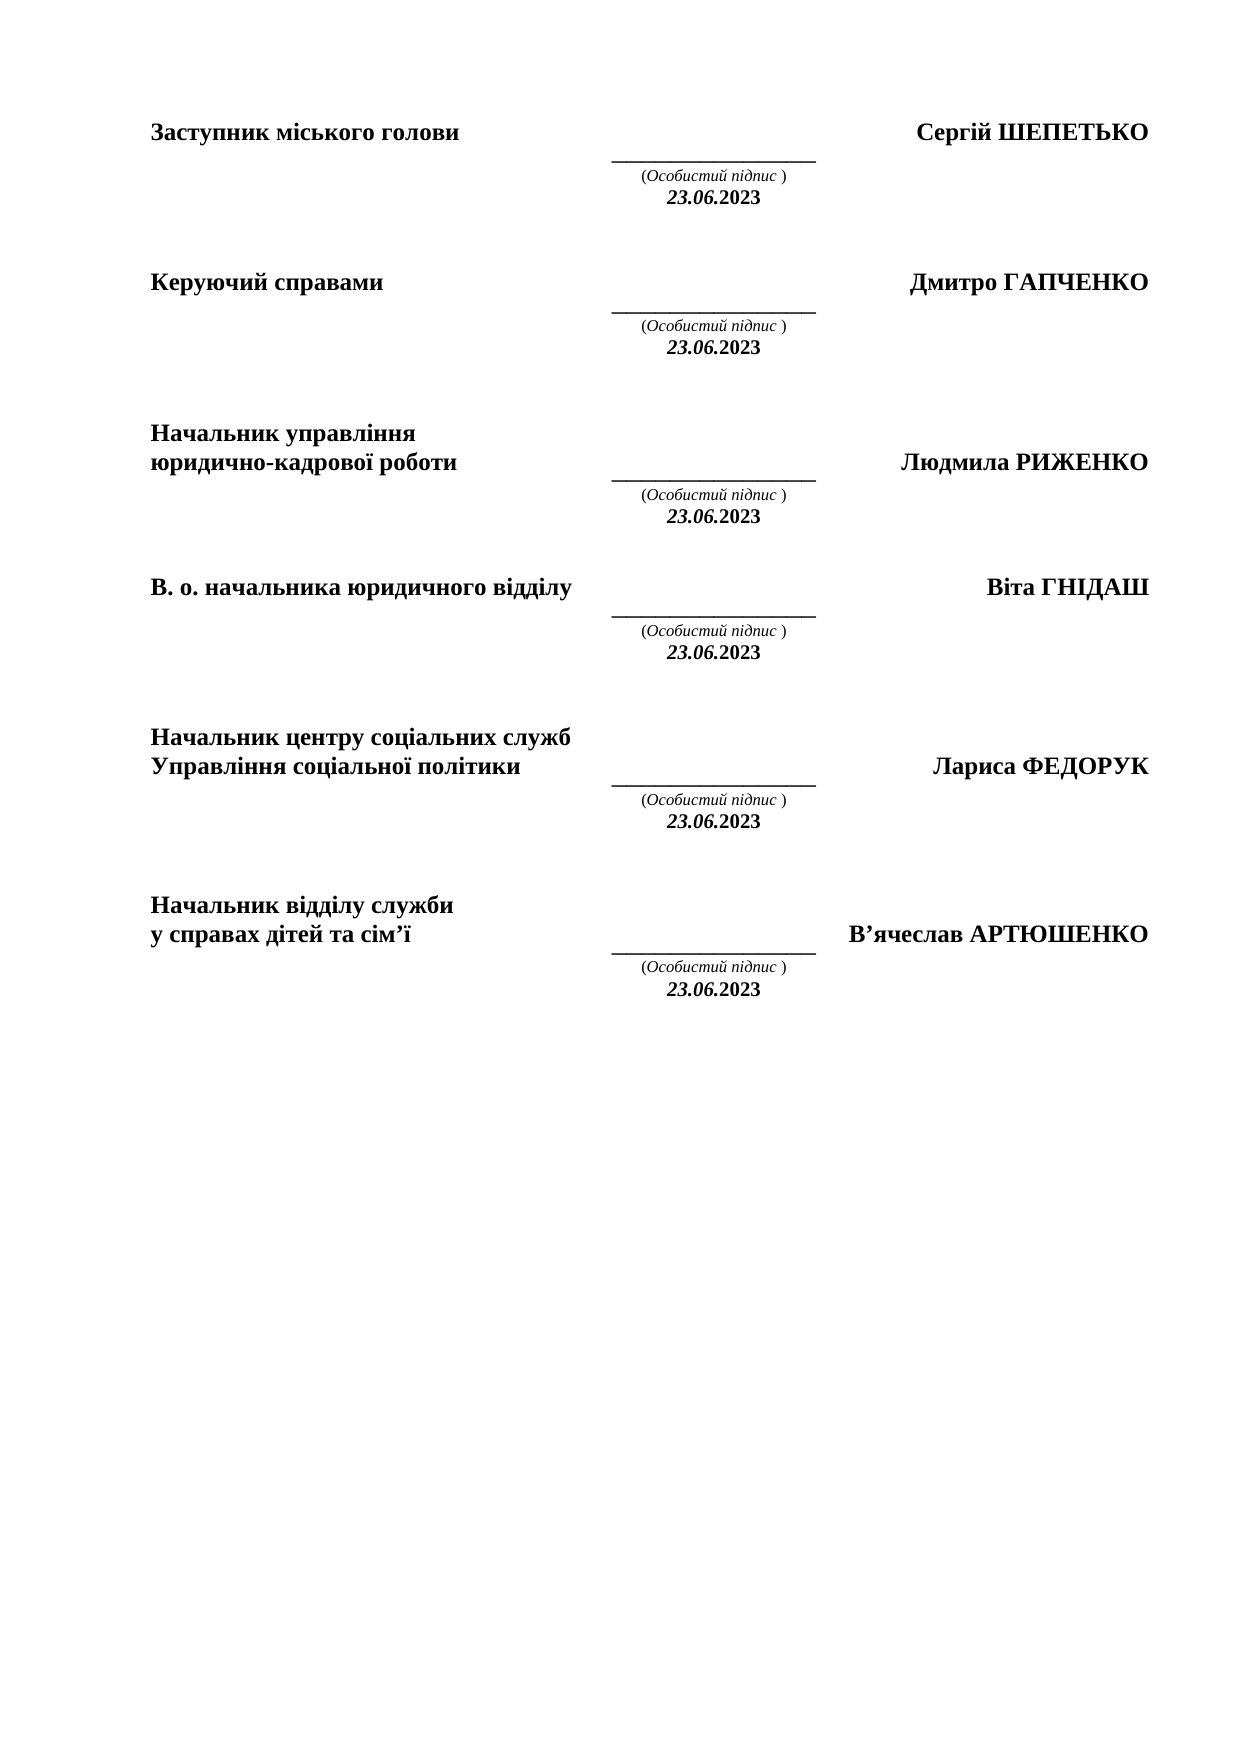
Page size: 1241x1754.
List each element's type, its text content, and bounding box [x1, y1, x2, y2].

table_cell ______________ (Особистий підпис ) 23.06.2023 [596, 572, 831, 722]
table_cell Начальник управління юридично-кадрової роботи [139, 418, 596, 572]
table_cell ______________ (Особистий підпис ) 23.06.2023 [596, 722, 831, 890]
table_cell Людмила РИЖЕНКО [831, 418, 1160, 572]
table_cell Дмитро ГАПЧЕНКО [831, 267, 1160, 418]
table_cell Начальник відділу служби у справах дітей та сім’ї [139, 890, 596, 1058]
table_cell Віта ГНІДАШ [831, 572, 1160, 722]
table_cell В. о. начальника юридичного відділу [139, 572, 596, 722]
table_cell Керуючий справами [139, 267, 596, 418]
table_cell В’ячеслав АРТЮШЕНКО [831, 890, 1160, 1058]
table_header Сергій ШЕПЕТЬКО [831, 117, 1160, 267]
table_header ______________ (Особистий підпис ) 23.06.2023 [596, 117, 831, 267]
table_cell ______________ (Особистий підпис ) 23.06.2023 [596, 890, 831, 1058]
table_cell Лариса ФЕДОРУК [831, 722, 1160, 890]
table_cell Начальник центру соціальних служб Управління соціальної політики [139, 722, 596, 890]
table_cell ______________ (Особистий підпис ) 23.06.2023 [596, 418, 831, 572]
table_header Заступник міського голови [139, 117, 596, 267]
table_cell ______________ (Особистий підпис ) 23.06.2023 [596, 267, 831, 418]
